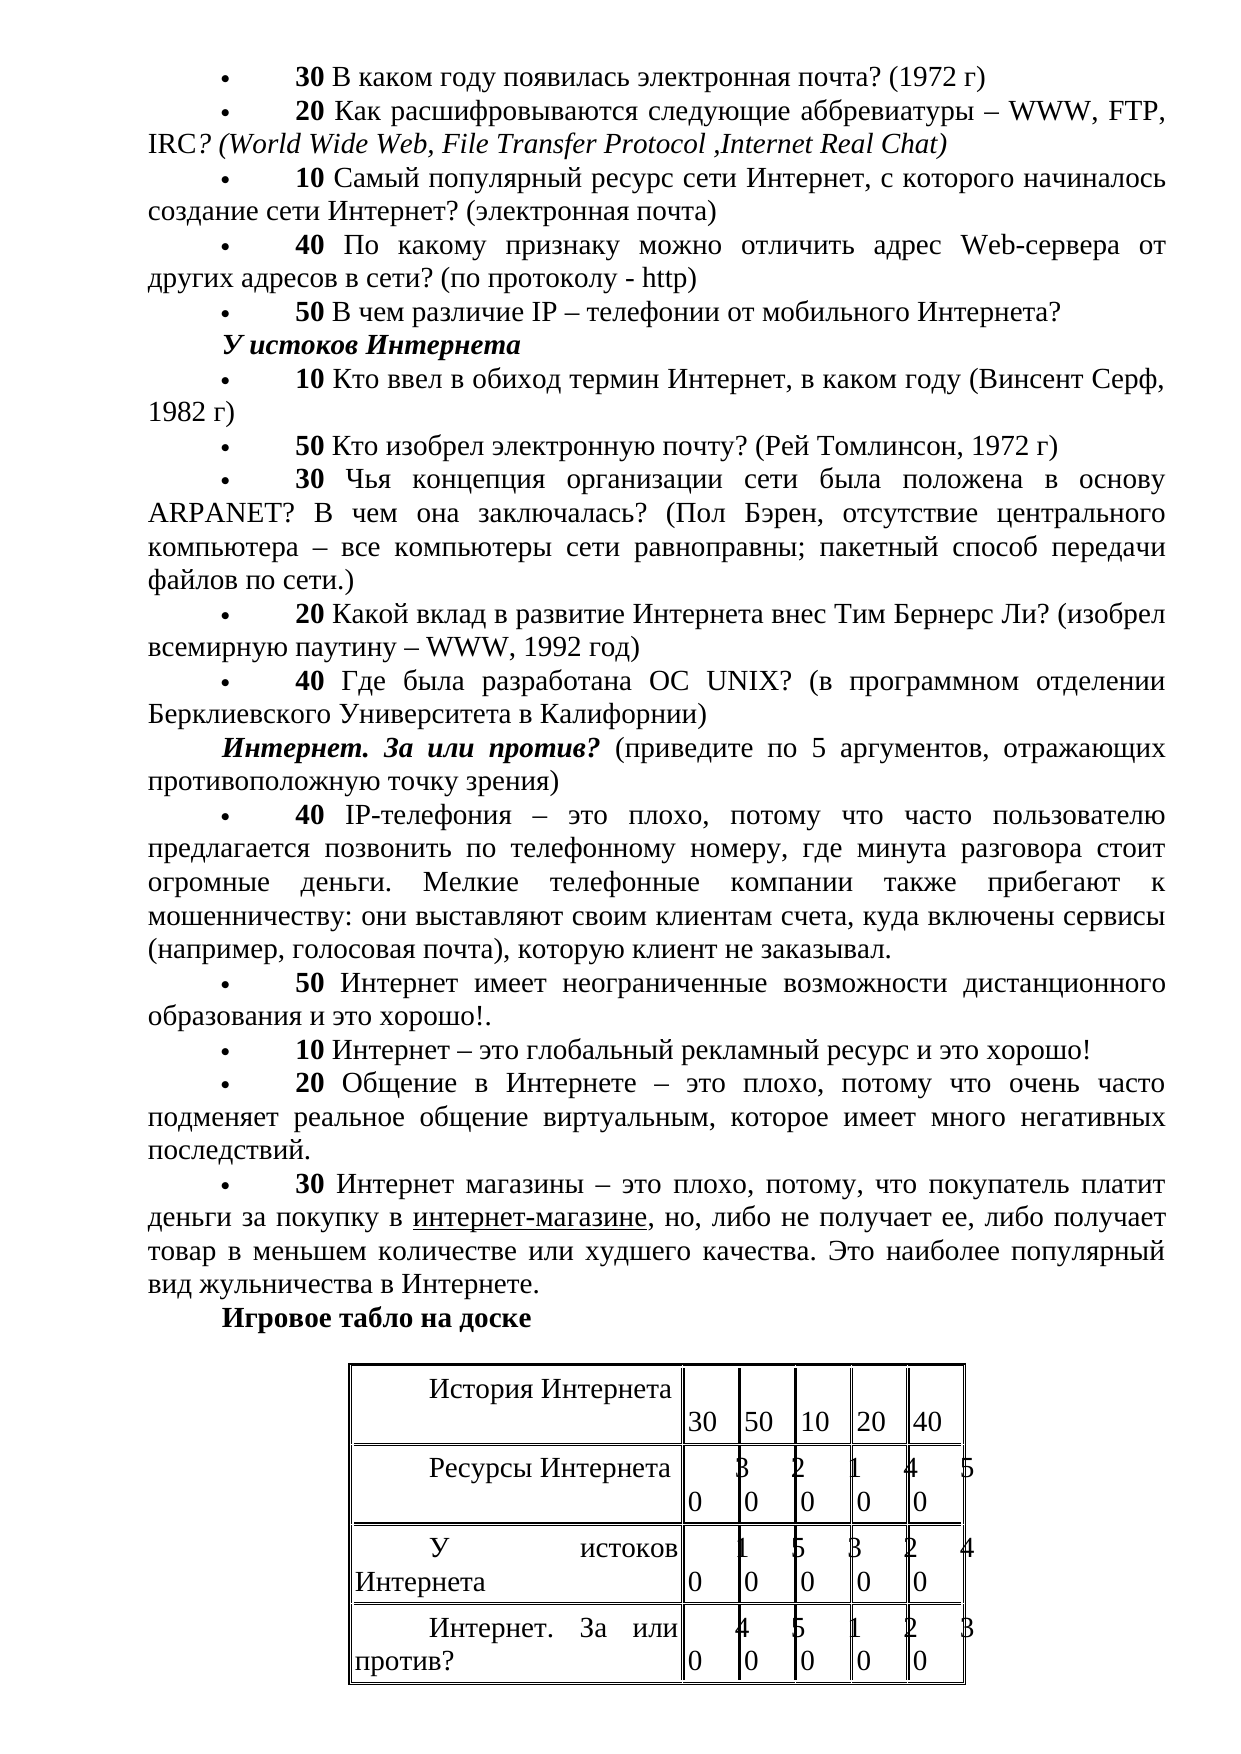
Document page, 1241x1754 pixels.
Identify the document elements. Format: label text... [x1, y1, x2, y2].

table_cell 20 [852, 1605, 908, 1682]
list 30 Интернет магазины – это плохо, потому, что покупатель платит деньги за покупку в интернет-магазине, но, либо не получает ее, либо получает товар в меньшем количестве или худшего качества. Это наиболее популярный вид жульничества в Интернете. [148, 1166, 1167, 1300]
table_header 20 [852, 1365, 908, 1442]
list 20 Какой вклад в развитие Интернета внес Тим Бернерс Ли? (изобрел всемирную паутину – WWW, 1992 год) [148, 596, 1167, 663]
table_cell 20 [853, 1526, 906, 1602]
list 40 IP-телефония – это плохо, потому что часто пользователю предлагается позвонить по телефонному номеру, где минута разговора стоит огромные деньги. Мелкие телефонные компании также прибегают к мошенничеству: они выставляют своим клиентам счета, куда включены сервисы (например, голосовая почта), которую клиент не заказывал. [148, 797, 1167, 965]
list 10 Кто ввел в обиход термин Интернет, в каком году (Винсент Серф, 1982 г) [148, 361, 1167, 428]
text Интернет. За или против? (приведите по 5 аргументов, отражающих противоположную точку зрения) [148, 730, 1167, 797]
table_cell 20 [741, 1446, 794, 1522]
table_cell 50 [739, 1605, 795, 1682]
table_cell 30 [685, 1446, 738, 1522]
table_header 50 [739, 1366, 795, 1442]
list 10 Самый популярный ресурс сети Интернет, с которого начиналось создание сети Интернет? (электронная почта) [148, 160, 1167, 227]
table_cell 10 [795, 1605, 852, 1682]
list 50 В чем различие IP – телефонии от мобильного Интернета? [148, 294, 1167, 327]
table_cell Интернет. За или против? [350, 1602, 683, 1682]
text У истоков Интернета [148, 327, 1167, 361]
table_cell Ресурсы Интернета [352, 1443, 681, 1522]
table_cell У истоков Интернета [352, 1522, 681, 1602]
table_cell 40 [853, 1446, 906, 1522]
table_cell 50 [910, 1443, 963, 1522]
list 30 Чья концепция организации сети была положена в основу ARPANET? В чем она заключалась? (Пол Бэрен, отсутствие центрального компьютера – все компьютеры сети равноправны; пакетный способ передачи файлов по сети.) [148, 462, 1167, 596]
list 20 Общение в Интернете – это плохо, потому что очень часто подменяет реальное общение виртуальным, которое имеет много негативных последствий. [148, 1065, 1167, 1166]
list 50 Кто изобрел электронную почту? (Рей Томлинсон, 1972 г) [148, 428, 1167, 462]
table_cell 40 [910, 1522, 963, 1602]
list 40 Где была разработана ОС UNIX? (в программном отделении Берклиевского Университета в Калифорнии) [148, 663, 1167, 730]
table_cell 30 [908, 1602, 964, 1682]
table_cell 30 [797, 1526, 850, 1602]
text Игровое табло на доске [148, 1300, 1167, 1334]
table_header История Интернета [352, 1365, 683, 1442]
list 10 Интернет – это глобальный рекламный ресурс и это хорошо! [148, 1032, 1167, 1065]
table_header 10 [795, 1366, 852, 1442]
list 30 В каком году появилась электронная почта? (1972 г) [148, 59, 1167, 93]
list 20 Как расшифровываются следующие аббревиатуры – WWW, FTP, IRC? (World Wide Web, File Transfer Protocol ,Internet Real Chat) [148, 93, 1167, 160]
table_header 30 [683, 1366, 739, 1442]
table_cell 50 [741, 1526, 794, 1602]
list 40 По какому признаку можно отличить адрес Web-сервера от других адресов в сети? (по протоколу - http) [148, 227, 1167, 294]
table_cell 40 [683, 1605, 739, 1682]
table_cell 10 [685, 1526, 738, 1602]
list 50 Интернет имеет неограниченные возможности дистанционного образования и это хорошо!. [148, 965, 1167, 1032]
table_header 40 [908, 1366, 963, 1442]
table_cell 10 [797, 1446, 850, 1522]
